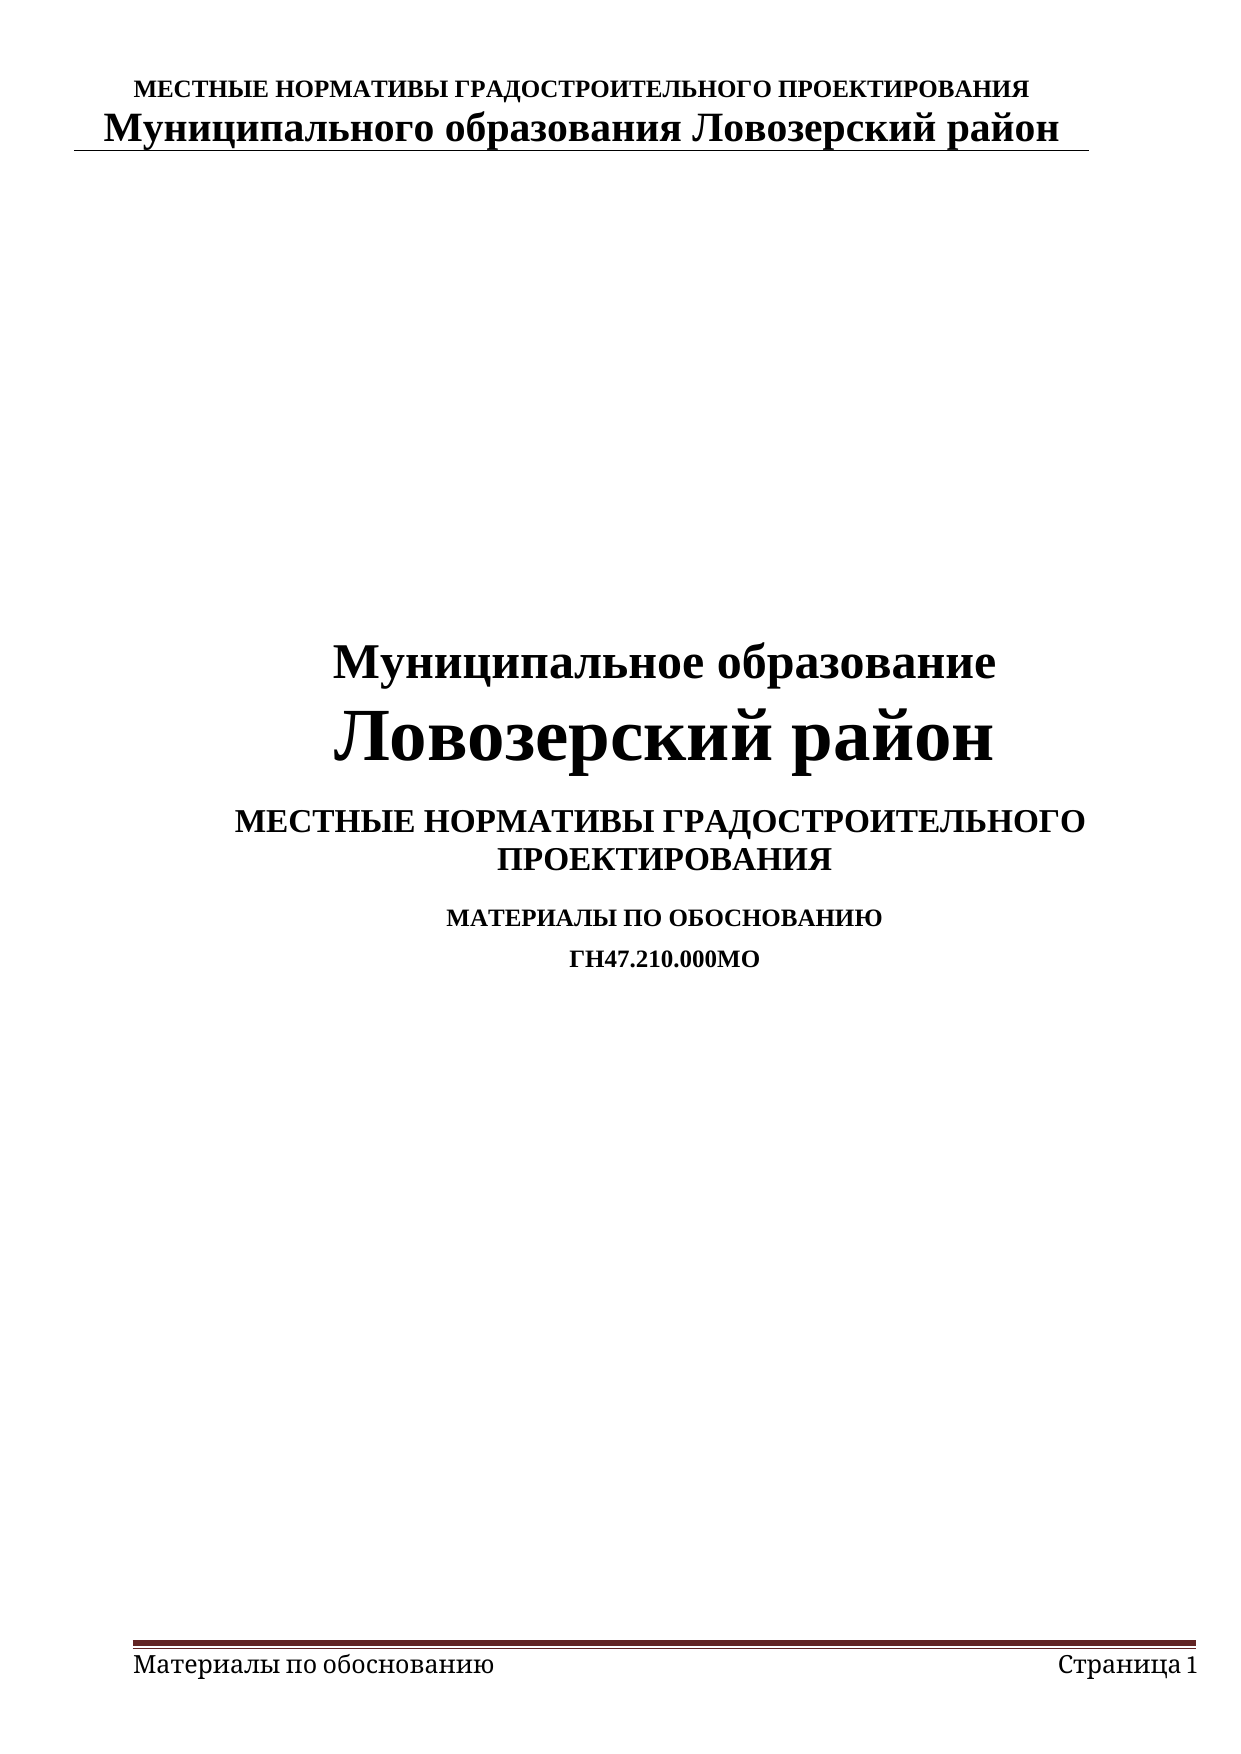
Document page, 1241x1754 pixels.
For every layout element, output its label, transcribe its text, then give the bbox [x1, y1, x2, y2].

text Муниципальное образование Ловозерский район [133, 632, 1196, 776]
text МАТЕРИАЛЫ ПО ОБОСНОВАНИЮ [133, 903, 1196, 931]
text ГН47.210.000МО [133, 944, 1196, 973]
text МЕСТНЫЕ НОРМАТИВЫ ГРАДОСТРОИТЕЛЬНОГО ПРОЕКТИРОВАНИЯ [133, 801, 1196, 878]
